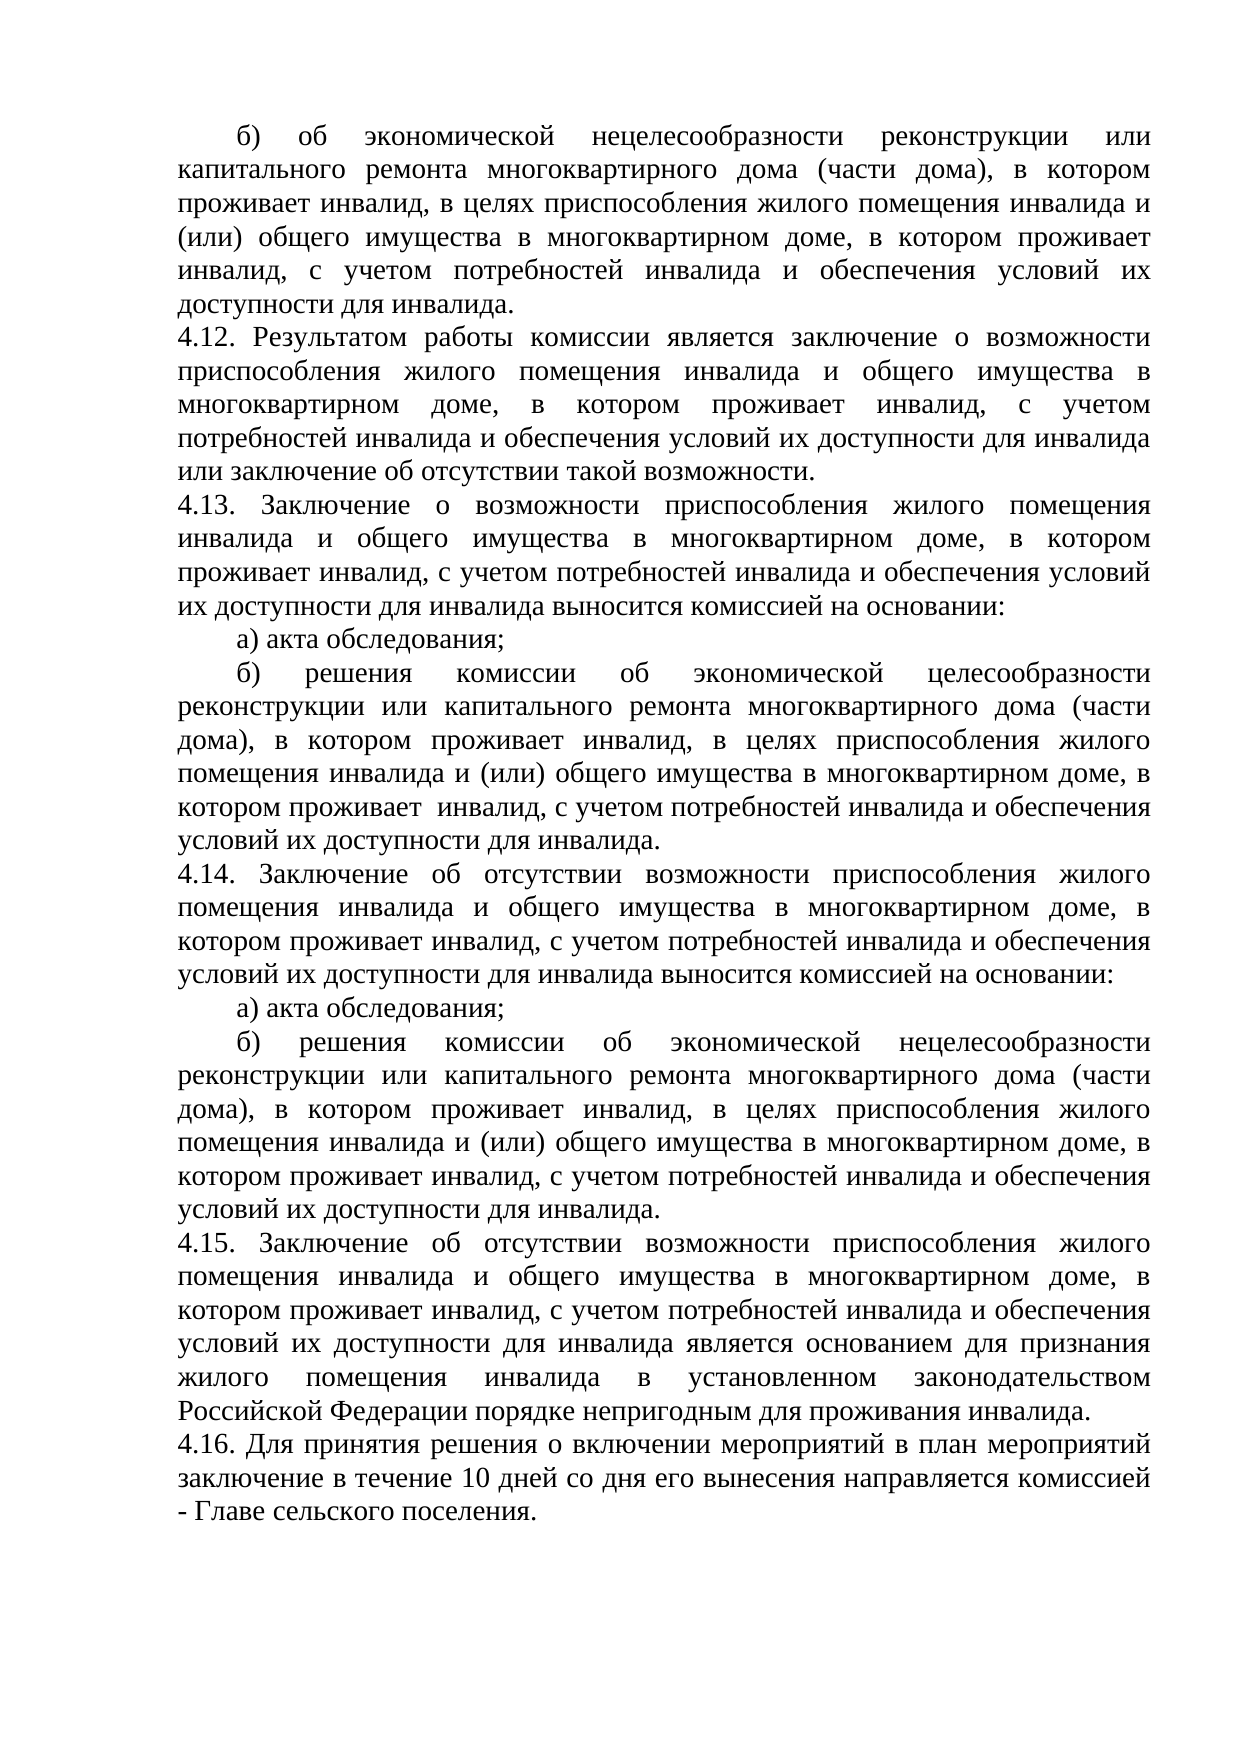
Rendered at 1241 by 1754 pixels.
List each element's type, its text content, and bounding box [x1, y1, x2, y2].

text а) акта обследования; [177, 621, 1152, 655]
text б) решения комиссии об экономической нецелесообразности реконструкции или капитального ремонта многоквартирного дома (части дома), в котором проживает инвалид, в целях приспособления жилого помещения инвалида и (или) общего имущества в многоквартирном доме, в котором проживает инвалид, с учетом потребностей инвалида и обеспечения условий их доступности для инвалида. [177, 1024, 1152, 1225]
text 4.16. Для принятия решения о включении мероприятий в план мероприятий заключение в течение 10 дней со дня его вынесения направляется комиссией - Главе сельского поселения. [177, 1426, 1152, 1527]
text 4.13. Заключение о возможности приспособления жилого помещения инвалида и общего имущества в многоквартирном доме, в котором проживает инвалид, с учетом потребностей инвалида и обеспечения условий их доступности для инвалида выносится комиссией на основании: [177, 487, 1152, 621]
text 4.14. Заключение об отсутствии возможности приспособления жилого помещения инвалида и общего имущества в многоквартирном доме, в котором проживает инвалид, с учетом потребностей инвалида и обеспечения условий их доступности для инвалида выносится комиссией на основании: [177, 856, 1152, 990]
text а) акта обследования; [177, 990, 1152, 1024]
text б) об экономической нецелесообразности реконструкции или капитального ремонта многоквартирного дома (части дома), в котором проживает инвалид, в целях приспособления жилого помещения инвалида и (или) общего имущества в многоквартирном доме, в котором проживает инвалид, с учетом потребностей инвалида и обеспечения условий их доступности для инвалида. [177, 118, 1152, 319]
text 4.12. Результатом работы комиссии является заключение о возможности приспособления жилого помещения инвалида и общего имущества в многоквартирном доме, в котором проживает инвалид, с учетом потребностей инвалида и обеспечения условий их доступности для инвалида или заключение об отсутствии такой возможности. [177, 319, 1152, 487]
text 4.15. Заключение об отсутствии возможности приспособления жилого помещения инвалида и общего имущества в многоквартирном доме, в котором проживает инвалид, с учетом потребностей инвалида и обеспечения условий их доступности для инвалида является основанием для признания жилого помещения инвалида в установленном законодательством Российской Федерации порядке непригодным для проживания инвалида. [177, 1225, 1152, 1426]
text б) решения комиссии об экономической целесообразности реконструкции или капитального ремонта многоквартирного дома (части дома), в котором проживает инвалид, в целях приспособления жилого помещения инвалида и (или) общего имущества в многоквартирном доме, в котором проживает инвалид, с учетом потребностей инвалида и обеспечения условий их доступности для инвалида. [177, 655, 1152, 856]
